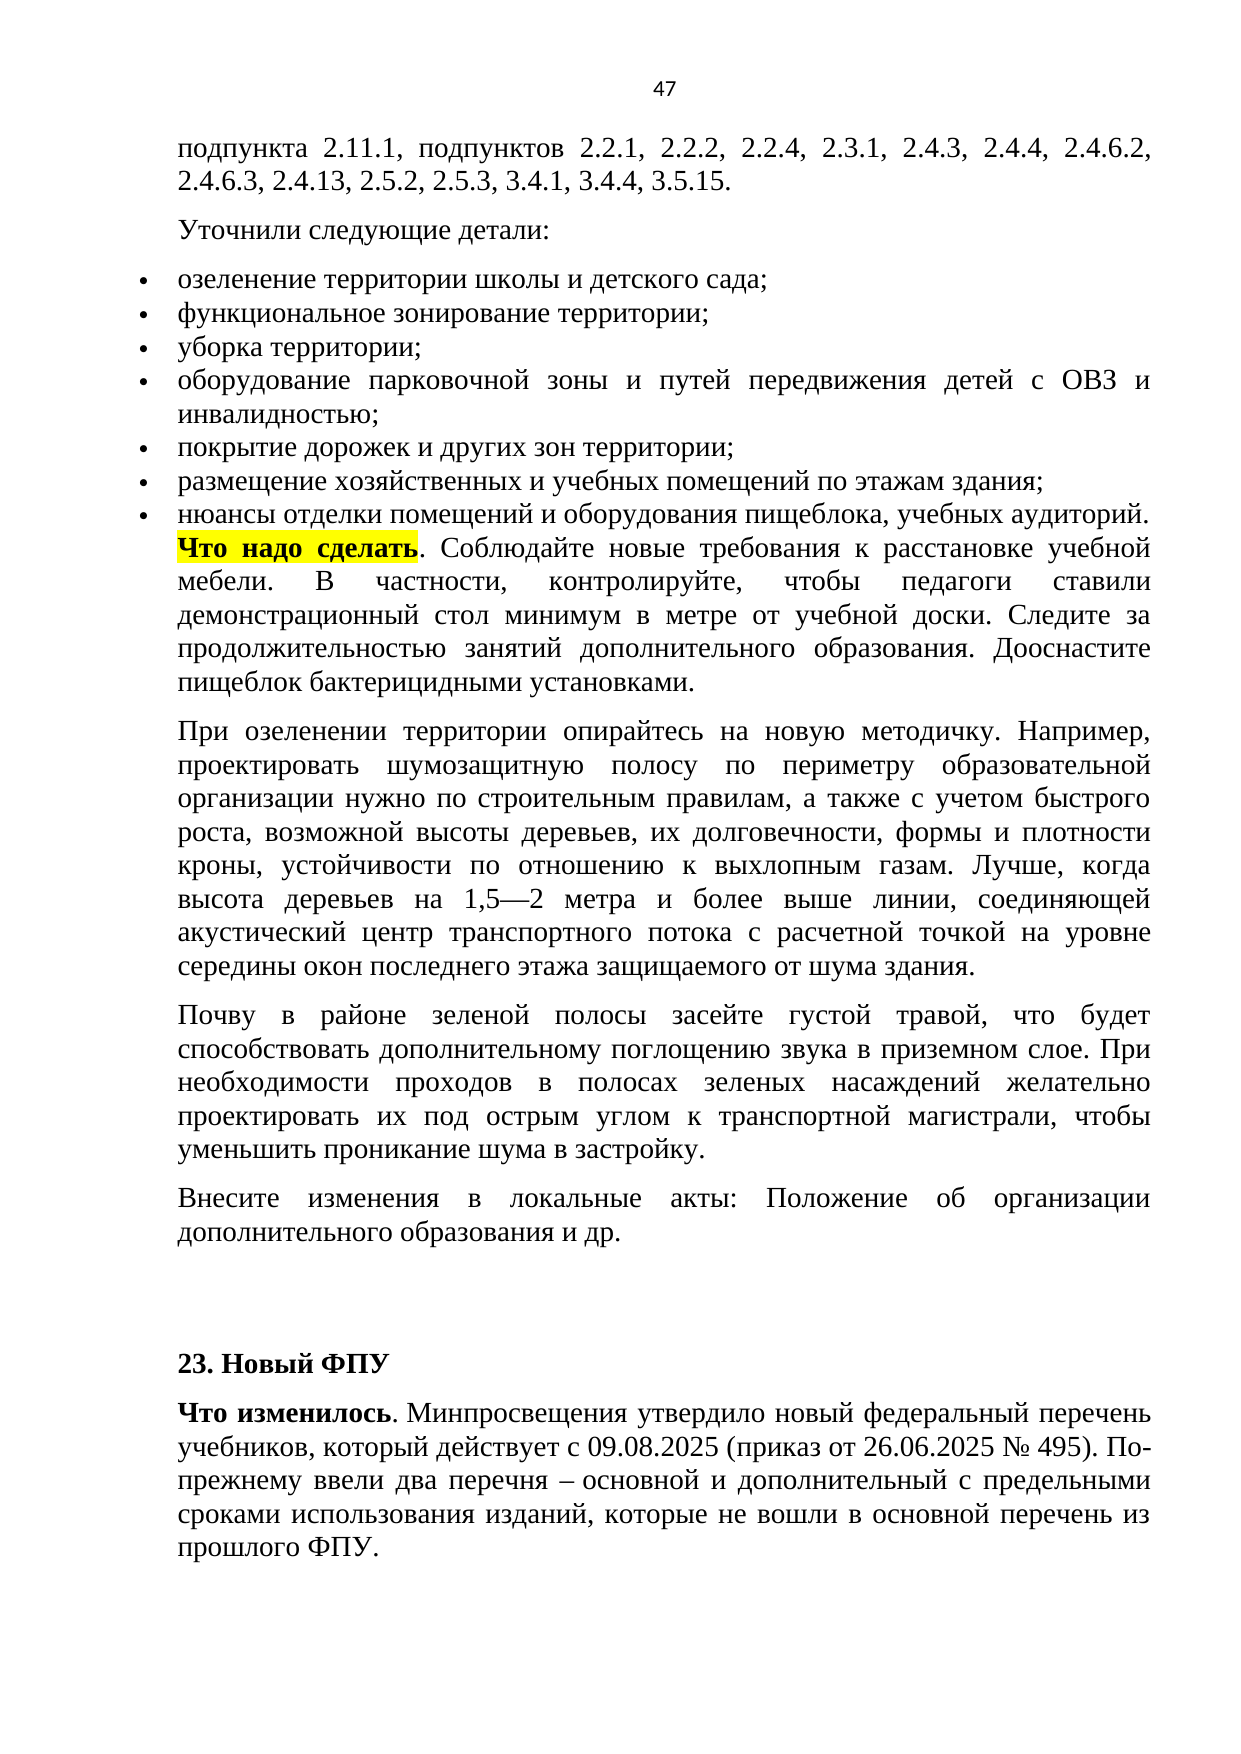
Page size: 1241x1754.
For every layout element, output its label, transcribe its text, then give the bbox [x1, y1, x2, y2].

list нюансы отделки помещений и оборудования пищеблока, учебных аудиторий. [140, 496, 1152, 530]
text 23. Новый ФПУ [177, 1346, 1152, 1379]
text Что надо сделать. Соблюдайте новые требования к расстановке учебной мебели. В частности, контролируйте, чтобы педагоги ставили демонстрационный стол минимум в метре от учебной доски. Следите за продолжительностью занятий дополнительного образования. Дооснастите пищеблок бактерицидными установками. [177, 530, 1152, 698]
list озеленение территории школы и детского сада; [140, 262, 1152, 295]
text Уточнили следующие детали: [177, 212, 1152, 246]
text Что изменилось. Минпросвещения утвердило новый федеральный перечень учебников, который действует с 09.08.2025 (приказ от 26.06.2025 № 495). По-прежнему ввели два перечня – основной и дополнительный с предельными сроками использования изданий, которые не вошли в основной перечень из прошлого ФПУ. [177, 1395, 1152, 1563]
text Почву в районе зеленой полосы засейте густой травой, что будет способствовать дополнительному поглощению звука в приземном слое. При необходимости проходов в полосах зеленых насаждений желательно проектировать их под острым углом к транспортной магистрали, чтобы уменьшить проникание шума в застройку. [177, 997, 1152, 1165]
list функциональное зонирование территории; [140, 295, 1152, 329]
list размещение хозяйственных и учебных помещений по этажам здания; [140, 463, 1152, 496]
list покрытие дорожек и других зон территории; [140, 429, 1152, 463]
list оборудование парковочной зоны и путей передвижения детей с ОВЗ и инвалидностью; [140, 362, 1152, 429]
text При озеленении территории опирайтесь на новую методичку. Например, проектировать шумозащитную полосу по периметру образовательной организации нужно по строительным правилам, а также с учетом быстрого роста, возможной высоты деревьев, их долговечности, формы и плотности кроны, устойчивости по отношению к выхлопным газам. Лучше, когда высота деревьев на 1,5—2 метра и более выше линии, соединяющей акустический центр транспортного потока с расчетной точкой на уровне середины окон последнего этажа защищаемого от шума здания. [177, 713, 1152, 982]
list уборка территории; [140, 329, 1152, 362]
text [177, 130, 1152, 197]
text Внесите изменения в локальные акты: Положение об организации дополнительного образования и др. [177, 1181, 1152, 1248]
